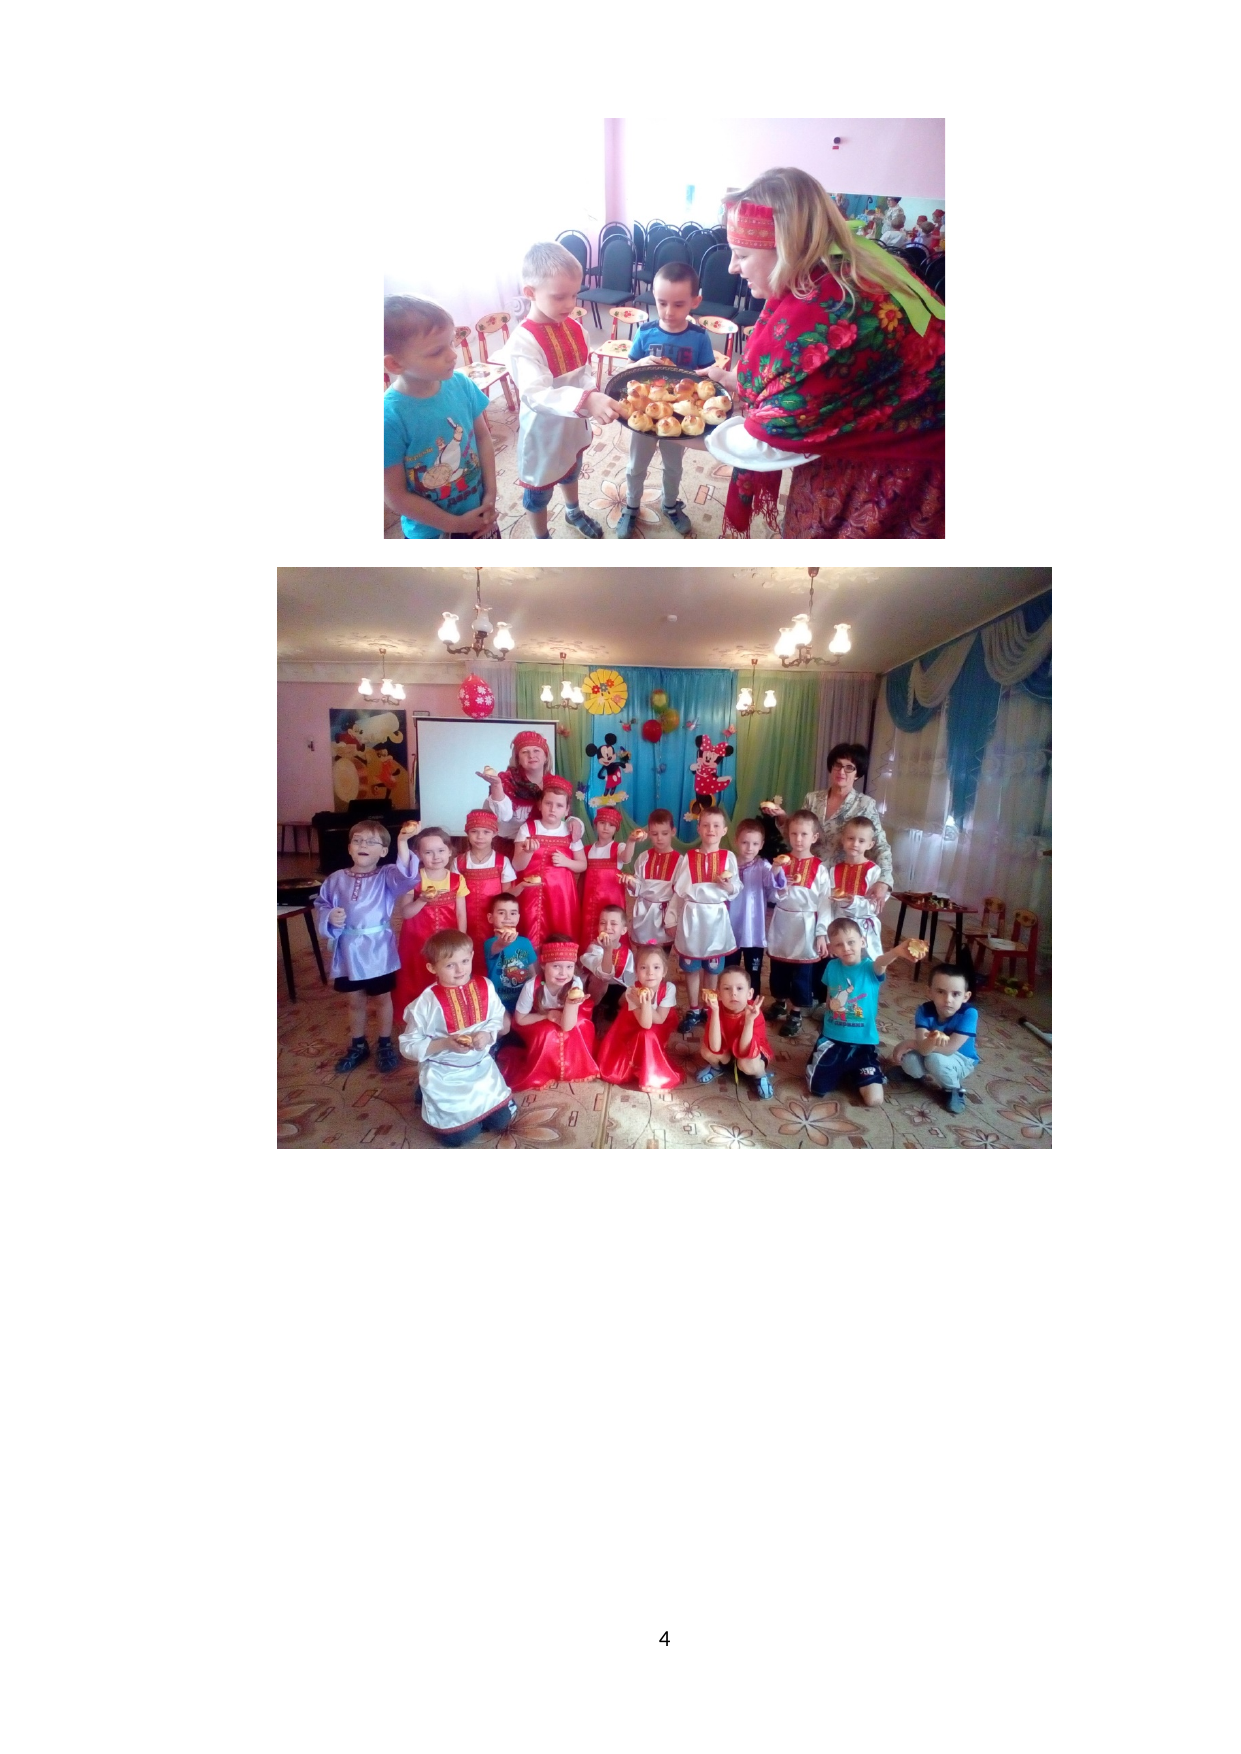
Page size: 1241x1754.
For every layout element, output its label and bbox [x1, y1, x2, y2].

picture [277, 567, 1052, 1149]
picture [383, 118, 946, 539]
